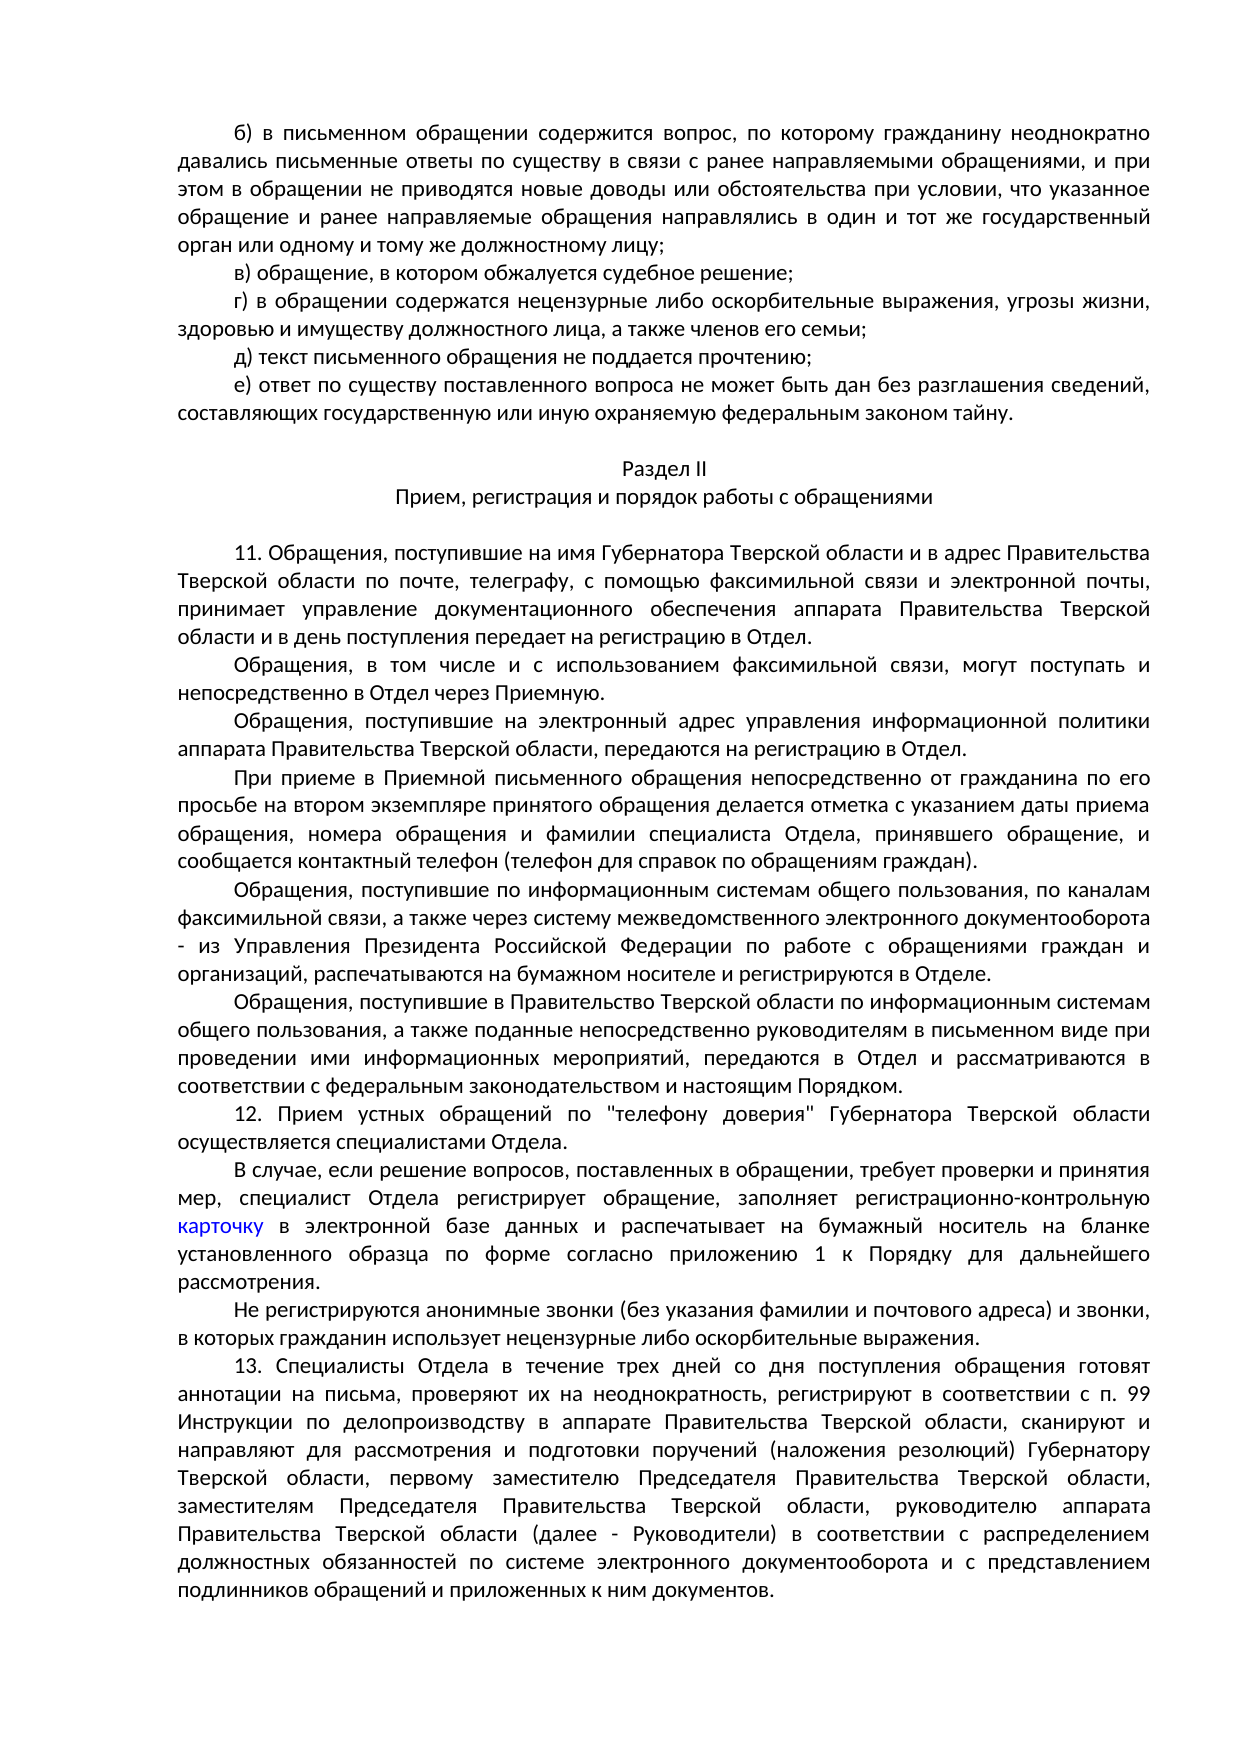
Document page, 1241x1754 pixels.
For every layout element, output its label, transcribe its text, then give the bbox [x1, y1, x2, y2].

text Обращения, поступившие по информационным системам общего пользования, по каналам факсимильной связи, а также через систему межведомственного электронного документооборота - из Управления Президента Российской Федерации по работе с обращениями граждан и организаций, распечатываются на бумажном носителе и регистрируются в Отделе. [177, 875, 1152, 987]
text 11. Обращения, поступившие на имя Губернатора Тверской области и в адрес Правительства Тверской области по почте, телеграфу, с помощью факсимильной связи и электронной почты, принимает управление документационного обеспечения аппарата Правительства Тверской области и в день поступления передает на регистрацию в Отдел. [177, 538, 1152, 651]
text 13. Специалисты Отдела в течение трех дней со дня поступления обращения готовят аннотации на письма, проверяют их на неоднократность, регистрируют в соответствии с п. 99 Инструкции по делопроизводству в аппарате Правительства Тверской области, сканируют и направляют для рассмотрения и подготовки поручений (наложения резолюций) Губернатору Тверской области, первому заместителю Председателя Правительства Тверской области, заместителям Председателя Правительства Тверской области, руководителю аппарата Правительства Тверской области (далее - Руководители) в соответствии с распределением должностных обязанностей по системе электронного документооборота и с представлением подлинников обращений и приложенных к ним документов. [177, 1351, 1152, 1603]
text В случае, если решение вопросов, поставленных в обращении, требует проверки и принятия мер, специалист Отдела регистрирует обращение, заполняет регистрационно-контрольную карточку в электронной базе данных и распечатывает на бумажный носитель на бланке установленного образца по форме согласно приложению 1 к Порядку для дальнейшего рассмотрения. [177, 1155, 1152, 1295]
text б) в письменном обращении содержится вопрос, по которому гражданину неоднократно давались письменные ответы по существу в связи с ранее направляемыми обращениями, и при этом в обращении не приводятся новые доводы или обстоятельства при условии, что указанное обращение и ранее направляемые обращения направлялись в один и тот же государственный орган или одному и тому же должностному лицу; [177, 118, 1152, 258]
text Обращения, поступившие на электронный адрес управления информационной политики аппарата Правительства Тверской области, передаются на регистрацию в Отдел. [177, 707, 1152, 763]
text Не регистрируются анонимные звонки (без указания фамилии и почтового адреса) и звонки, в которых гражданин использует нецензурные либо оскорбительные выражения. [177, 1295, 1152, 1351]
text Прием, регистрация и порядок работы с обращениями [177, 482, 1152, 510]
text 12. Прием устных обращений по "телефону доверия" Губернатора Тверской области осуществляется специалистами Отдела. [177, 1099, 1152, 1155]
text Обращения, в том числе и с использованием факсимильной связи, могут поступать и непосредственно в Отдел через Приемную. [177, 651, 1152, 707]
text е) ответ по существу поставленного вопроса не может быть дан без разглашения сведений, составляющих государственную или иную охраняемую федеральным законом тайну. [177, 370, 1152, 426]
text д) текст письменного обращения не поддается прочтению; [177, 342, 1152, 370]
text в) обращение, в котором обжалуется судебное решение; [177, 258, 1152, 286]
text Обращения, поступившие в Правительство Тверской области по информационным системам общего пользования, а также поданные непосредственно руководителям в письменном виде при проведении ими информационных мероприятий, передаются в Отдел и рассматриваются в соответствии с федеральным законодательством и настоящим Порядком. [177, 987, 1152, 1099]
text Раздел II [177, 454, 1152, 482]
text г) в обращении содержатся нецензурные либо оскорбительные выражения, угрозы жизни, здоровью и имуществу должностного лица, а также членов его семьи; [177, 286, 1152, 342]
text При приеме в Приемной письменного обращения непосредственно от гражданина по его просьбе на втором экземпляре принятого обращения делается отметка с указанием даты приема обращения, номера обращения и фамилии специалиста Отдела, принявшего обращение, и сообщается контактный телефон (телефон для справок по обращениям граждан). [177, 763, 1152, 875]
